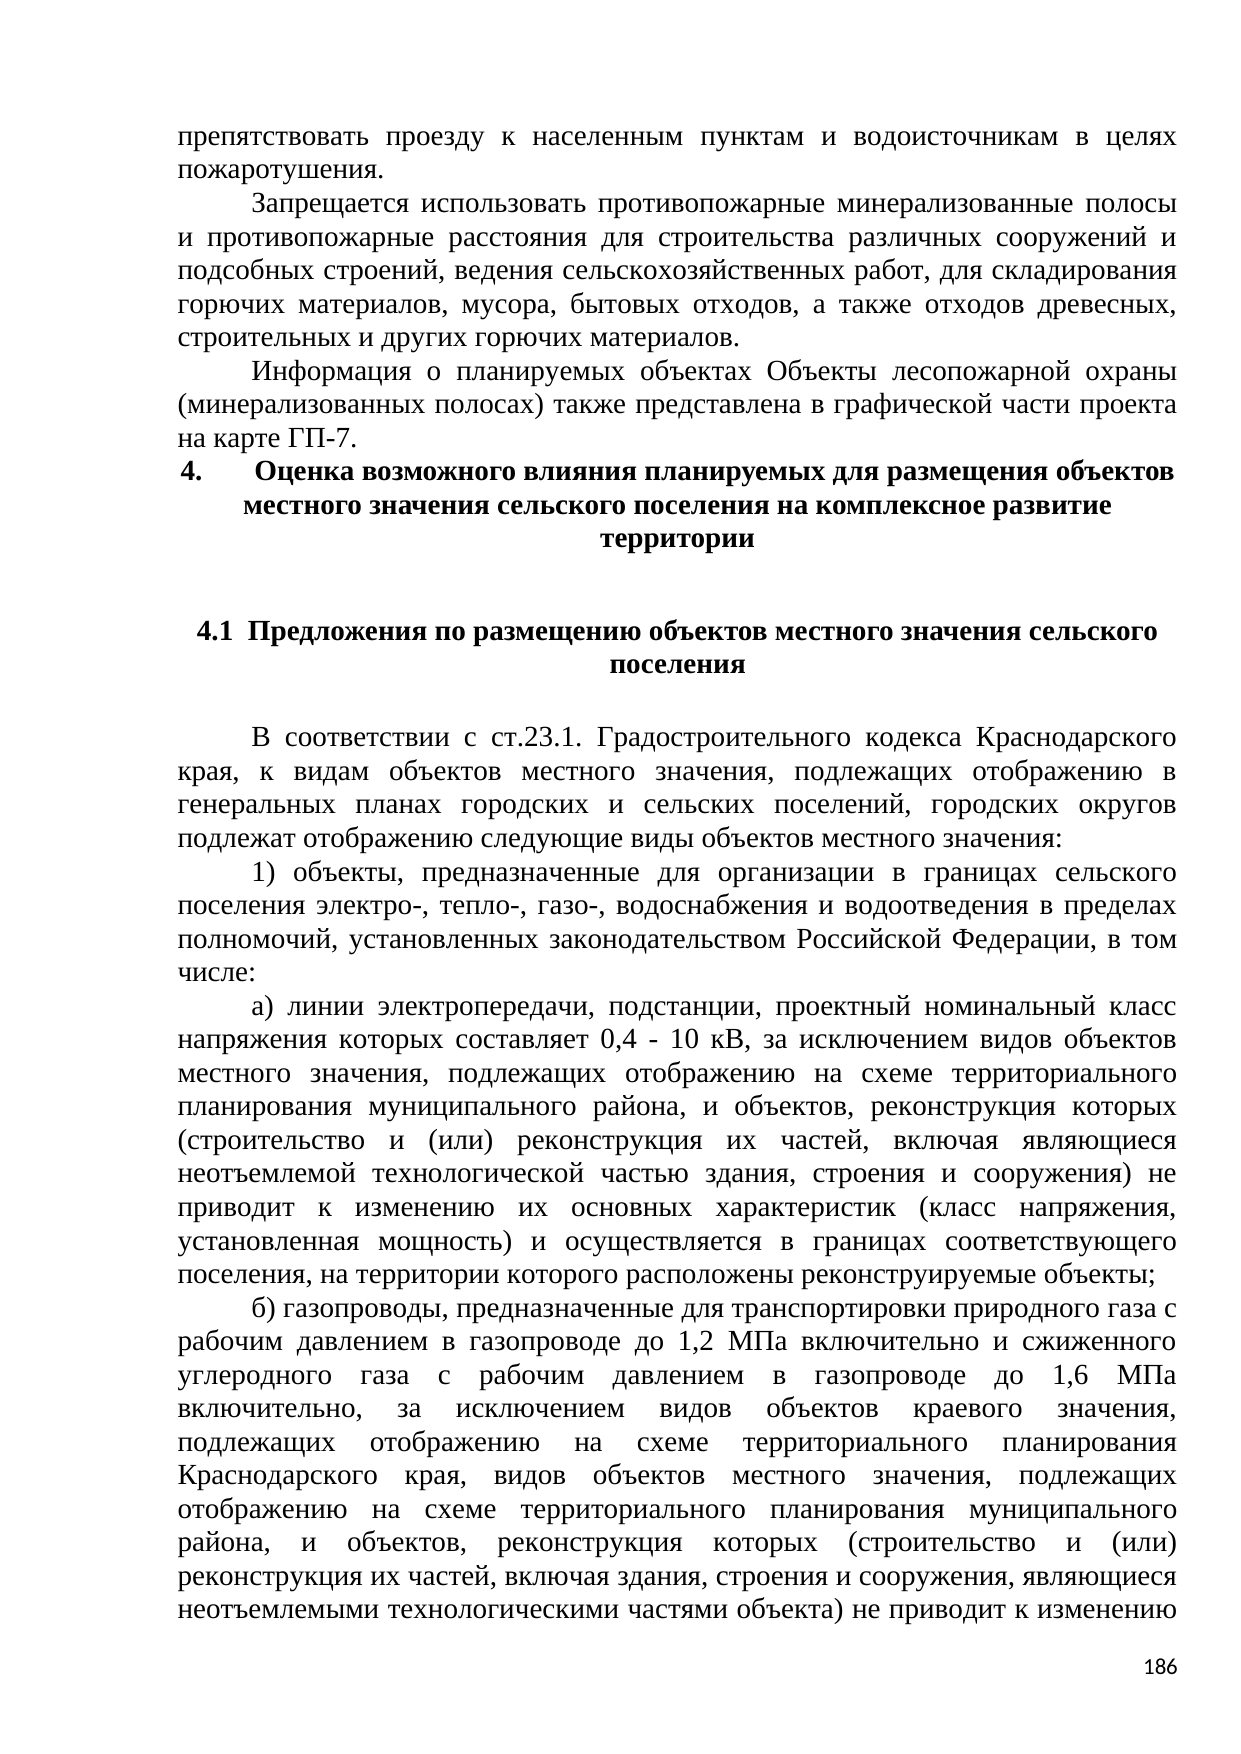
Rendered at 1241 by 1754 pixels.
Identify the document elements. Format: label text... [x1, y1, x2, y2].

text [177, 118, 1178, 185]
subtitle 4. Оценка возможного влияния планируемых для размещения объектов местного значения сельского поселения на комплексное развитие территории [177, 453, 1178, 554]
text 1) объекты, предназначенные для организации в границах сельского поселения электро-, тепло-, газо-, водоснабжения и водоотведения в пределах полномочий, установленных законодательством Российской Федерации, в том числе: [177, 854, 1178, 988]
subtitle 4.1 Предложения по размещению объектов местного значения сельского поселения [177, 613, 1178, 680]
text В соответствии с ст.23.1. Градостроительного кодекса Краснодарского края, к видам объектов местного значения, подлежащих отображению в генеральных планах городских и сельских поселений, городских округов подлежат отображению следующие виды объектов местного значения: [177, 719, 1178, 854]
text а) линии электропередачи, подстанции, проектный номинальный класс напряжения которых составляет 0,4 - 10 кВ, за исключением видов объектов местного значения, подлежащих отображению на схеме территориального планирования муниципального района, и объектов, реконструкция которых (строительство и (или) реконструкция их частей, включая являющиеся неотъемлемой технологической частью здания, строения и сооружения) не приводит к изменению их основных характеристик (класс напряжения, установленная мощность) и осуществляется в границах соответствующего поселения, на территории которого расположены реконструируемые объекты; [177, 988, 1178, 1290]
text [177, 1290, 1178, 1625]
text Запрещается использовать противопожарные минерализованные полосы и противопожарные расстояния для строительства различных сооружений и подсобных строений, ведения сельскохозяйственных работ, для складирования горючих материалов, мусора, бытовых отходов, а также отходов древесных, строительных и других горючих материалов. [177, 185, 1178, 353]
text Информация о планируемых объектах Объекты лесопожарной охраны (минерализованных полосах) также представлена в графической части проекта на карте ГП-7. [177, 353, 1178, 453]
